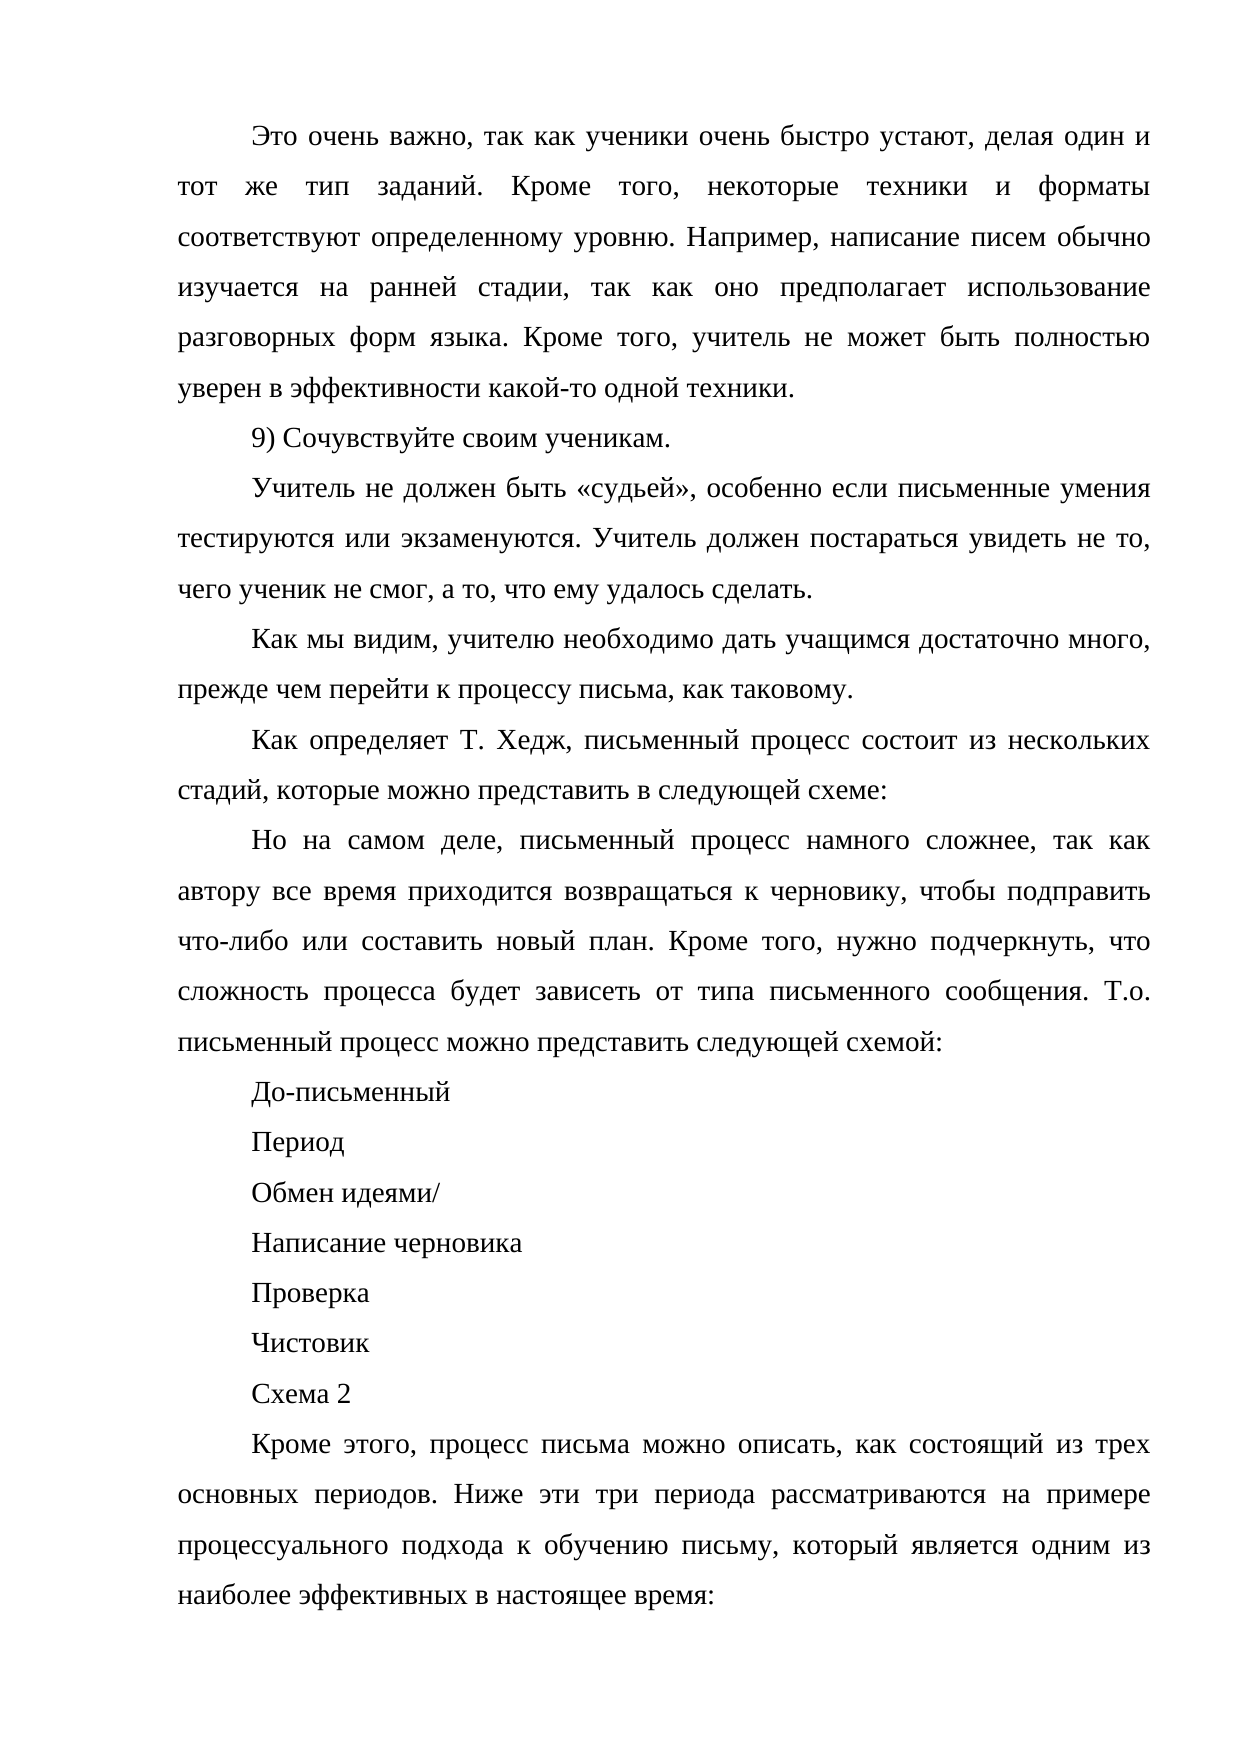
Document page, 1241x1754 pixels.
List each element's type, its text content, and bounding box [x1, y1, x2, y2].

text Как определяет Т. Хедж, письменный процесс состоит из нескольких стадий, которые можно представить в следующей схеме: [177, 722, 1152, 806]
text Период [177, 1124, 1152, 1158]
text Как мы видим, учителю необходимо дать учащимся достаточно много, прежде чем перейти к процессу письма, как таковому. [177, 621, 1152, 705]
text Обмен идеями/ [177, 1175, 1152, 1208]
text 9) Сочувствуйте своим ученикам. [177, 420, 1152, 453]
text Написание черновика [177, 1225, 1152, 1258]
text Схема 2 [177, 1376, 1152, 1409]
text Кроме этого, процесс письма можно описать, как состоящий из трех основных периодов. Ниже эти три периода рассматриваются на примере процессуального подхода к обучению письму, который является одним из наиболее эффективных в настоящее время: [177, 1426, 1152, 1611]
text Проверка [177, 1275, 1152, 1309]
text Учитель не должен быть «судьей», особенно если письменные умения тестируются или экзаменуются. Учитель должен постараться увидеть не то, чего ученик не смог, а то, что ему удалось сделать. [177, 470, 1152, 604]
text Но на самом деле, письменный процесс намного сложнее, так как автору все время приходится возвращаться к черновику, чтобы подправить что-либо или составить новый план. Кроме того, нужно подчеркнуть, что сложность процесса будет зависеть от типа письменного сообщения. Т.о. письменный процесс можно представить следующей схемой: [177, 822, 1152, 1057]
text До-письменный [177, 1074, 1152, 1108]
text Это очень важно, так как ученики очень быстро устают, делая один и тот же тип заданий. Кроме того, некоторые техники и форматы соответствуют определенному уровню. Например, написание писем обычно изучается на ранней стадии, так как оно предполагает использование разговорных форм языка. Кроме того, учитель не может быть полностью уверен в эффективности какой-то одной техники. [177, 118, 1152, 403]
text Чистовик [177, 1326, 1152, 1359]
